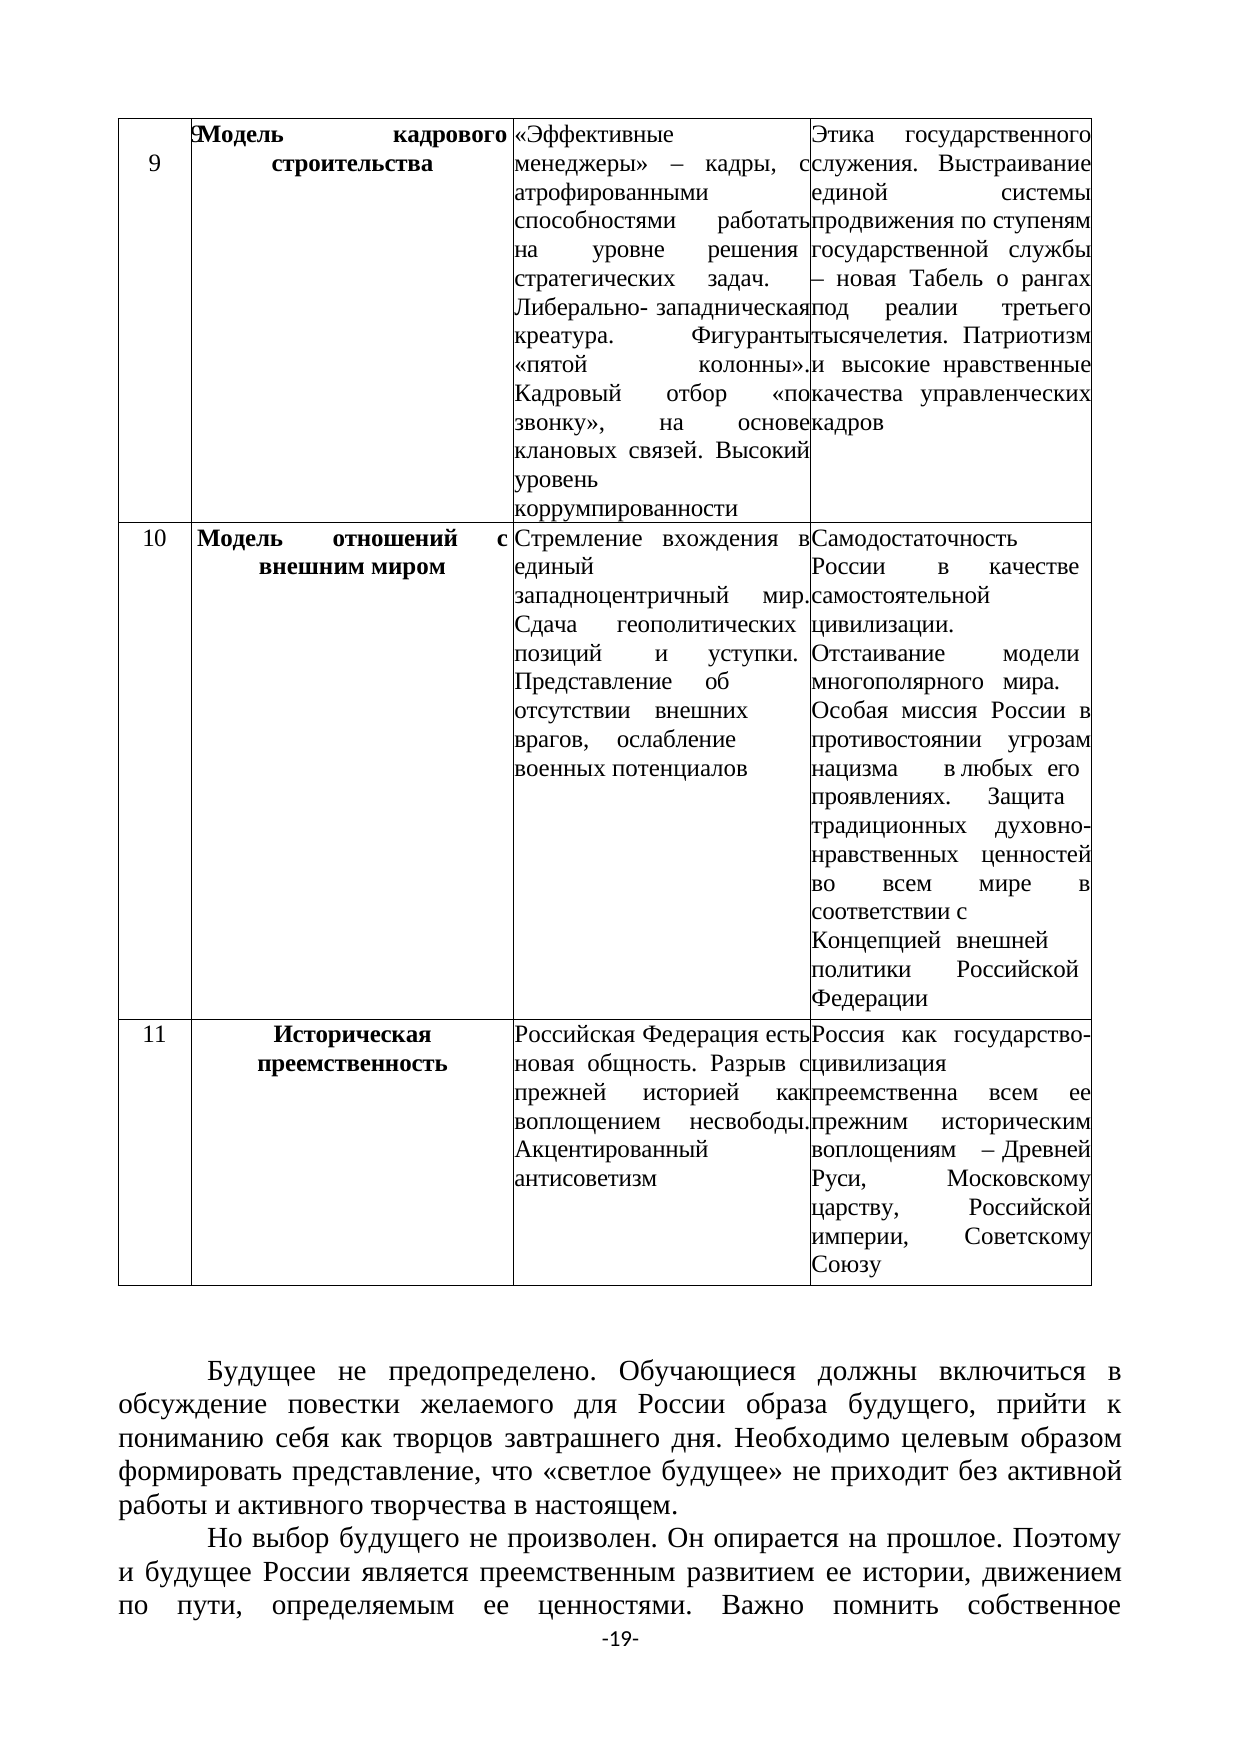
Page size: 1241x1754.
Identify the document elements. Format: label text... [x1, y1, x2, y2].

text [118, 1520, 1122, 1621]
table_cell Модель отношений с внешним миром [192, 523, 513, 1018]
text Будущее не предопределено. Обучающиеся должны включиться в обсуждение повестки желаемого для России образа будущего, прийти к пониманию себя как творцов завтрашнего дня. Необходимо целевым образом формировать представление, что «светлое будущее» не приходит без активной работы и активного творчества в настоящем. [118, 1353, 1122, 1520]
table_cell Российская Федерация есть новая общность. Разрыв с прежней историей как воплощением несвободы. Акцентированный антисоветизм [514, 1020, 810, 1284]
table_header Этика государственного служения. Выстраивание единой системы продвижения по ступеням государственной службы – новая Табель о рангах под реалии третьего тысячелетия. Патриотизм и высокие нравственные качества управленческих кадров [811, 119, 1091, 522]
table_header Модель кадрового строительства [192, 119, 513, 522]
table_cell Стремление вхождения в единый западноцентричный мир. Сдача геополитических позиций и уступки. Представление об отсутствии внешних врагов, ослабление военных потенциалов [514, 523, 810, 1018]
table_header «Эффективные менеджеры» – кадры, с атрофированными способностями работать на уровне решения стратегических задач. Либерально- западническая креатура. Фигуранты «пятой колонны». Кадровый отбор «по звонку», на основе клановых связей. Высокий уровень коррумпированности [514, 119, 810, 522]
table_cell Историческая преемственность [192, 1020, 513, 1284]
table_header 9 9 [119, 119, 191, 522]
table_cell 11 [119, 1020, 191, 1284]
table_cell Россия как государство- цивилизация преемственна всем ее прежним историческим воплощениям – Древней Руси, Московскому царству, Российской империи, Советскому Союзу [811, 1020, 1091, 1284]
table_cell 10 [119, 523, 191, 1018]
table_cell Самодостаточность России в качестве самостоятельной цивилизации. Отстаивание модели многополярного мира. Особая миссия России в противостоянии угрозам нацизма в любых его проявлениях. Защита традиционных духовно- нравственных ценностей во всем мире в соответствии с Концепцией внешней политики Российской Федерации [811, 523, 1091, 1018]
